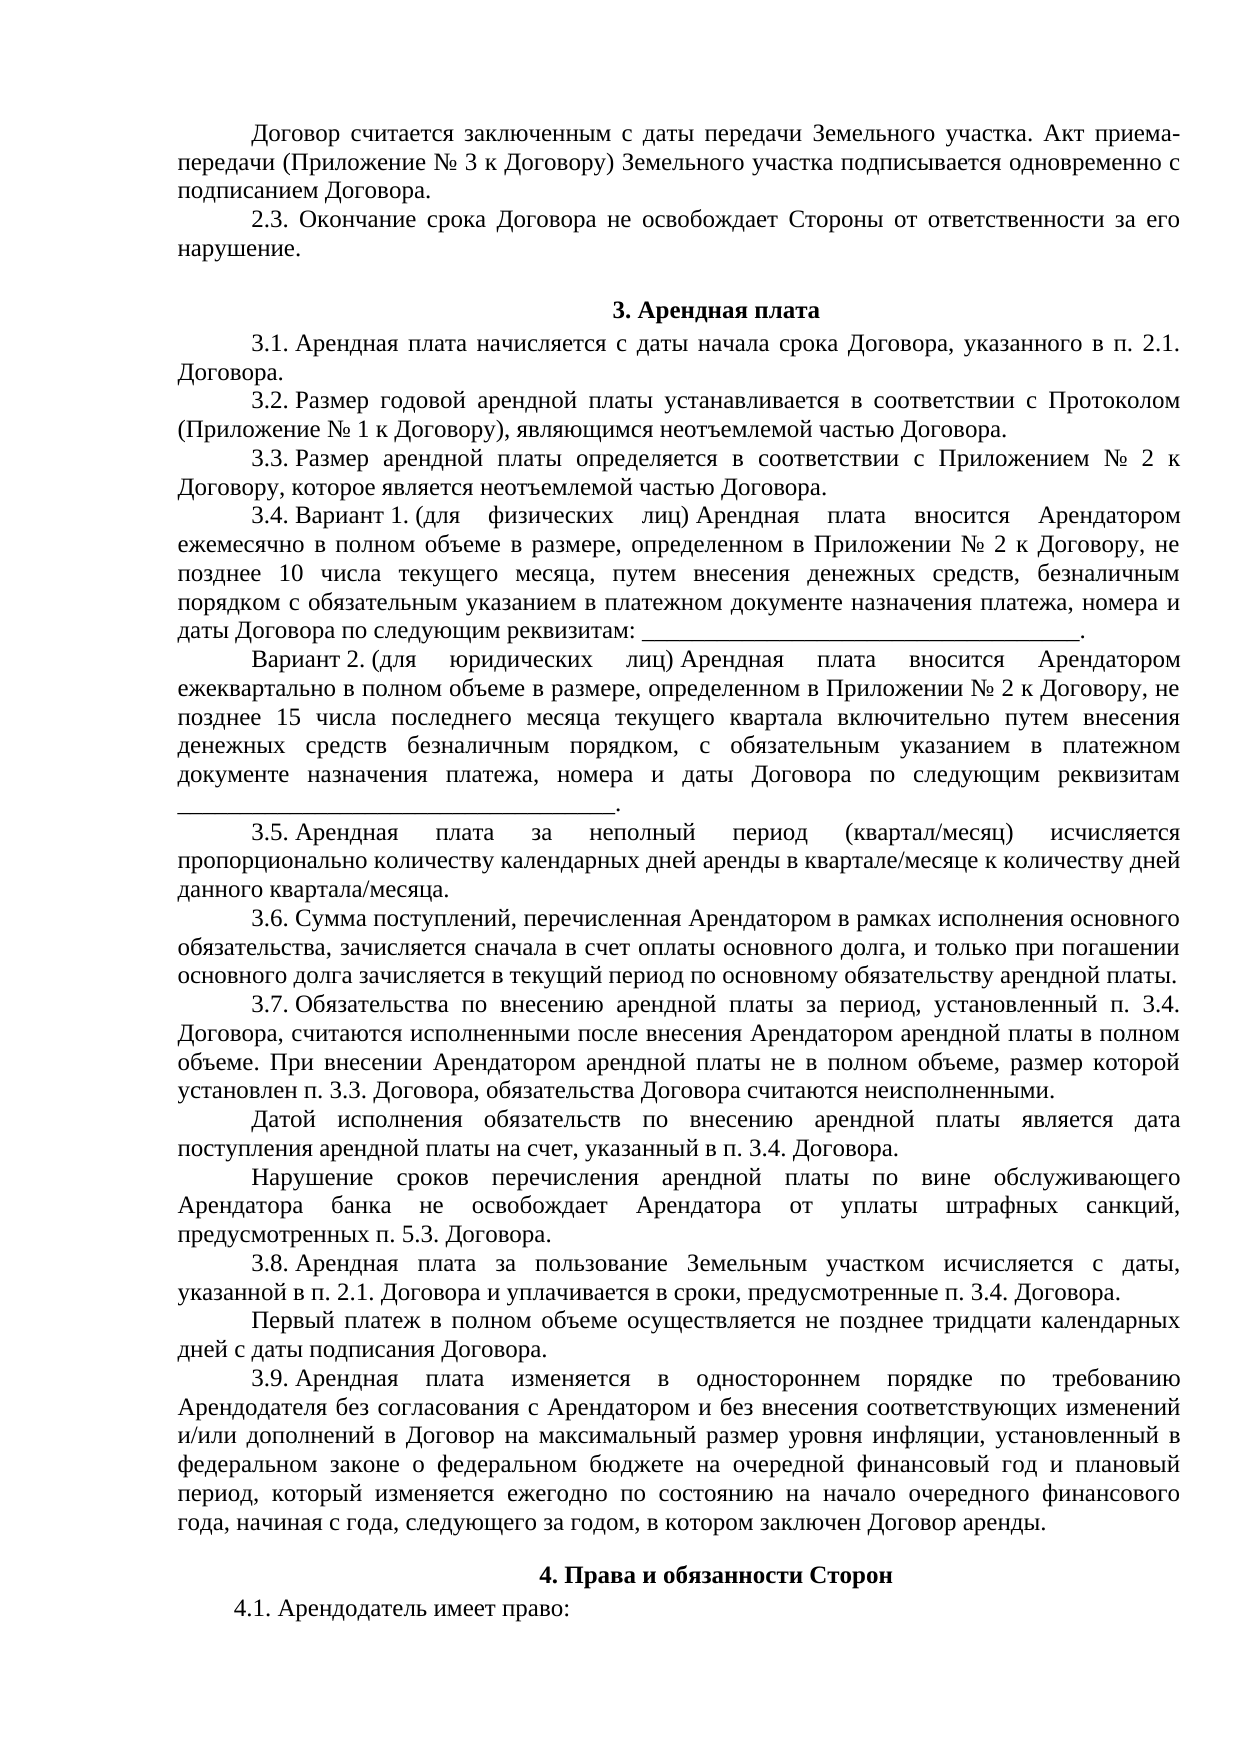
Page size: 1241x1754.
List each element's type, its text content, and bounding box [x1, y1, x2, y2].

text 3.9. Арендная плата изменяется в одностороннем порядке по требованию Арендодателя без согласования с Арендатором и без внесения соответствующих изменений и/или дополнений в Договор на максимальный размер уровня инфляции, установленный в федеральном законе о федеральном бюджете на очередной финансовый год и плановый период, который изменяется ежегодно по состоянию на начало очередного финансового года, начиная с года, следующего за годом, в котором заключен Договор аренды. [177, 1363, 1181, 1535]
text Вариант 2. (для юридических лиц) Арендная плата вносится Арендатором ежеквартально в полном объеме в размере, определенном в Приложении № 2 к Договору, не позднее 15 числа последнего месяца текущего квартала включительно путем внесения денежных средств безналичным порядком, с обязательным указанием в платежном документе назначения платежа, номера и даты Договора по следующим реквизитам ___________________________________. [177, 644, 1181, 817]
text 3.2. Размер годовой арендной платы устанавливается в соответствии с Протоколом (Приложение № 1 к Договору), являющимся неотъемлемой частью Договора. [177, 385, 1181, 443]
text 4. Права и обязанности Сторон [177, 1560, 1181, 1589]
text 3.6. Сумма поступлений, перечисленная Арендатором в рамках исполнения основного обязательства, зачисляется сначала в счет оплаты основного долга, и только при погашении основного долга зачисляется в текущий период по основному обязательству арендной платы. [177, 903, 1181, 989]
text Нарушение сроков перечисления арендной платы по вине обслуживающего Арендатора банка не освобождает Арендатора от уплаты штрафных санкций, предусмотренных п. 5.3. Договора. [177, 1162, 1181, 1248]
text 3.5. Арендная плата за неполный период (квартал/месяц) исчисляется пропорционально количеству календарных дней аренды в квартале/месяце к количеству дней данного квартала/месяца. [177, 817, 1181, 903]
text Первый платеж в полном объеме осуществляется не позднее тридцати календарных дней с даты подписания Договора. [177, 1305, 1181, 1363]
text 3.8. Арендная плата за пользование Земельным участком исчисляется с даты, указанной в п. 2.1. Договора и уплачивается в сроки, предусмотренные п. 3.4. Договора. [177, 1248, 1181, 1305]
text 3.4. Вариант 1. (для физических лиц) Арендная плата вносится Арендатором ежемесячно в полном объеме в размере, определенном в Приложении № 2 к Договору, не позднее 10 числа текущего месяца, путем внесения денежных средств, безналичным порядком с обязательным указанием в платежном документе назначения платежа, номера и даты Договора по следующим реквизитам: ___________________________________. [177, 500, 1181, 644]
text 3.7. Обязательства по внесению арендной платы за период, установленный п. 3.4. Договора, считаются исполненными после внесения Арендатором арендной платы в полном объеме. При внесении Арендатором арендной платы не в полном объеме, размер которой установлен п. 3.3. Договора, обязательства Договора считаются неисполненными. [177, 989, 1181, 1104]
text 3.1. Арендная плата начисляется с даты начала срока Договора, указанного в п. 2.1. Договора. [177, 328, 1181, 385]
text Договор считается заключенным с даты передачи Земельного участка. Акт приема-передачи (Приложение № 3 к Договору) Земельного участка подписывается одновременно с подписанием Договора. [177, 118, 1181, 204]
text 3.3. Размер арендной платы определяется в соответствии с Приложением № 2 к Договору, которое является неотъемлемой частью Договора. [177, 443, 1181, 500]
text 4.1. Арендодатель имеет право: [177, 1593, 1181, 1622]
text 3. Арендная плата [177, 295, 1181, 324]
text 2.3. Окончание срока Договора не освобождает Стороны от ответственности за его нарушение. [177, 204, 1181, 262]
text Датой исполнения обязательств по внесению арендной платы является дата поступления арендной платы на счет, указанный в п. 3.4. Договора. [177, 1104, 1181, 1162]
